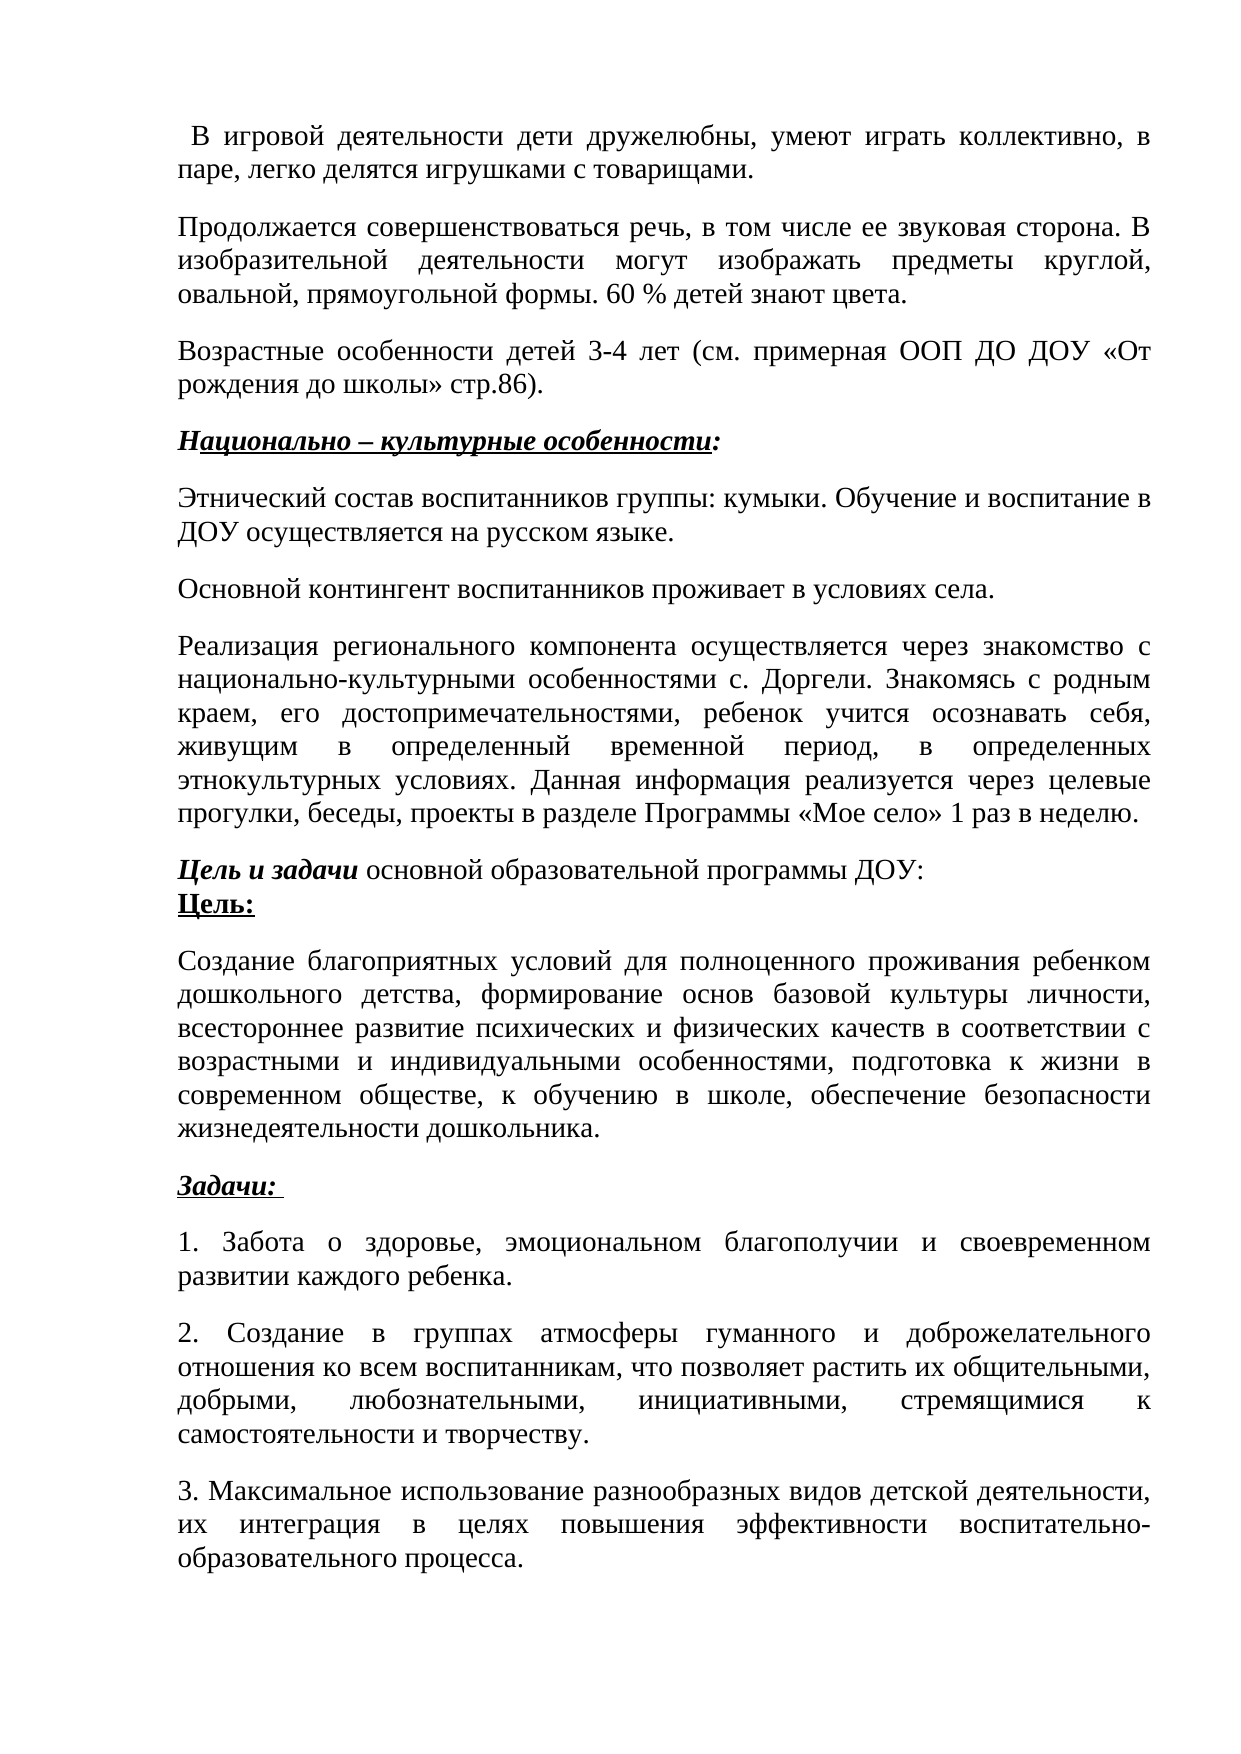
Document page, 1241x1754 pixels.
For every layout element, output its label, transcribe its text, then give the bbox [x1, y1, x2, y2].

text Цель: [177, 886, 1152, 919]
text Возрастные особенности детей 3-4 лет (см. примерная ООП ДО ДОУ «От рождения до школы» стр.86). [177, 333, 1152, 400]
text Продолжается совершенствоваться речь, в том числе ее звуковая сторона. В изобразительной деятельности могут изображать предметы круглой, овальной, прямоугольной формы. 60 % детей знают цвета. [177, 209, 1152, 309]
text Этнический состав воспитанников группы: кумыки. Обучение и воспитание в ДОУ осуществляется на русском языке. [177, 480, 1152, 547]
text В игровой деятельности дети дружелюбны, умеют играть коллективно, в паре, легко делятся игрушками с товарищами. [177, 118, 1152, 185]
text Создание благоприятных условий для полноценного проживания ребенком дошкольного детства, формирование основ базовой культуры личности, всестороннее развитие психических и физических качеств в соответствии с возрастными и индивидуальными особенностями, подготовка к жизни в современном обществе, к обучению в школе, обеспечение безопасности жизнедеятельности дошкольника. [177, 943, 1152, 1144]
text 2. Создание в группах атмосферы гуманного и доброжелательного отношения ко всем воспитанникам, что позволяет растить их общительными, добрыми, любознательными, инициативными, стремящимися к самостоятельности и творчеству. [177, 1315, 1152, 1449]
text Реализация регионального компонента осуществляется через знакомство с национально-культурными особенностями с. Доргели. Знакомясь с родным краем, его достопримечательностями, ребенок учится осознавать себя, живущим в определенный временной период, в определенных этнокультурных условиях. Данная информация реализуется через целевые прогулки, беседы, проекты в разделе Программы «Мое село» 1 раз в неделю. [177, 628, 1152, 829]
text Национально – культурные особенности: [177, 423, 1152, 457]
text 3. Максимальное использование разнообразных видов детской деятельности, их интеграция в целях повышения эффективности воспитательно-образовательного процесса. [177, 1473, 1152, 1573]
text 1. Забота о здоровье, эмоциональном благополучии и своевременном развитии каждого ребенка. [177, 1224, 1152, 1292]
text Задачи: [177, 1168, 1152, 1201]
text Основной контингент воспитанников проживает в условиях села. [177, 571, 1152, 604]
text Цель и задачи основной образовательной программы ДОУ: [177, 852, 1152, 886]
